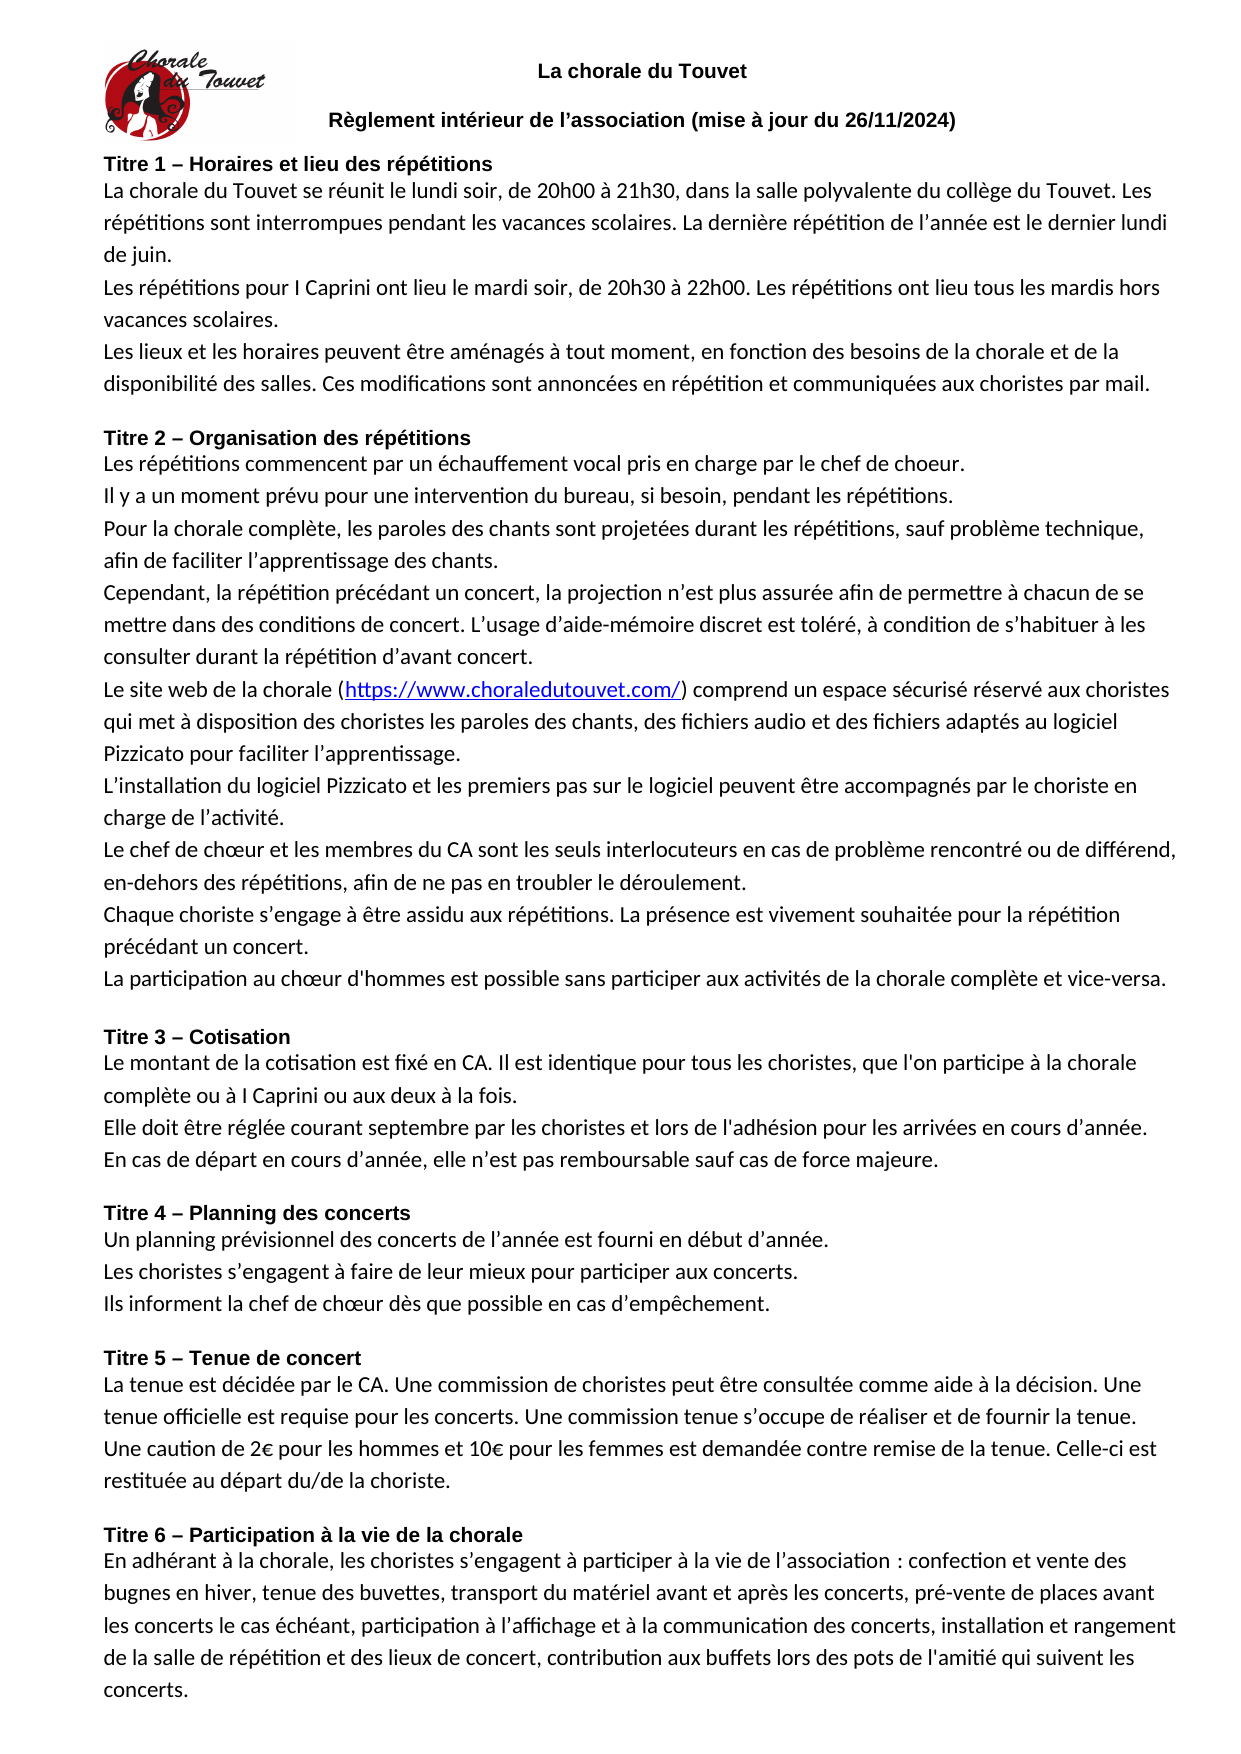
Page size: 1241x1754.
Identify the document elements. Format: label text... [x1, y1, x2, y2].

text L’installation du logiciel Pizzicato et les premiers pas sur le logiciel peuvent être accompagnés par le choriste en charge de l’activité. [103, 771, 1181, 831]
text En adhérant à la chorale, les choristes s’engagent à participer à la vie de l’association : confection et vente des bugnes en hiver, tenue des buvettes, transport du matériel avant et après les concerts, pré-vente de places avant les concerts le cas échéant, participation à l’affichage et à la communication des concerts, installation et rangement de la salle de répétition et des lieux de concert, contribution aux buffets lors des pots de l'amitié qui suivent les concerts. [103, 1546, 1181, 1703]
text Le chef de chœur et les membres du CA sont les seuls interlocuteurs en cas de problème rencontré ou de différend, en-dehors des répétitions, afin de ne pas en troubler le déroulement. [103, 836, 1181, 896]
text Les répétitions commencent par un échauffement vocal pris en charge par le chef de choeur. [103, 449, 1181, 477]
text Il y a un moment prévu pour une intervention du bureau, si besoin, pendant les répétitions. [103, 482, 1181, 509]
text Titre 5 – Tenue de concert [103, 1346, 1181, 1370]
text Titre 6 – Participation à la vie de la chorale [103, 1522, 1181, 1546]
text Titre 3 – Cotisation [103, 1024, 1181, 1048]
text La chorale du Touvet se réunit le lundi soir, de 20h00 à 21h30, dans la salle polyvalente du collège du Touvet. Les répétitions sont interrompues pendant les vacances scolaires. La dernière répétition de l’année est le dernier lundi de juin. [103, 176, 1181, 268]
text Règlement intérieur de l’association (mise à jour du 26/11/2024) [298, 107, 1181, 131]
text La participation au chœur d'hommes est possible sans participer aux activités de la chorale complète et vice-versa. [103, 964, 1181, 992]
text Les répétitions pour I Caprini ont lieu le mardi soir, de 20h30 à 22h00. Les répétitions ont lieu tous les mardis hors vacances scolaires. [103, 273, 1181, 333]
text Un planning prévisionnel des concerts de l’année est fourni en début d’année. [103, 1225, 1181, 1253]
text Elle doit être réglée courant septembre par les choristes et lors de l'adhésion pour les arrivées en cours d’année. [103, 1113, 1181, 1141]
text Ils informent la chef de chœur dès que possible en cas d’empêchement. [103, 1289, 1181, 1318]
text Titre 4 – Planning des concerts [103, 1201, 1181, 1225]
text Chaque choriste s’engage à être assidu aux répétitions. La présence est vivement souhaitée pour la répétition précédant un concert. [103, 900, 1181, 960]
text Les lieux et les horaires peuvent être aménagés à tout moment, en fonction des besoins de la chorale et de la disponibilité des salles. Ces modifications sont annoncées en répétition et communiquées aux choristes par mail. [103, 337, 1181, 397]
text En cas de départ en cours d’année, elle n’est pas remboursable sauf cas de force majeure. [103, 1145, 1181, 1173]
text Titre 1 – Horaires et lieu des répétitions [103, 152, 1181, 176]
text Cependant, la répétition précédant un concert, la projection n’est plus assurée afin de permettre à chacun de se mettre dans des conditions de concert. L’usage d’aide-mémoire discret est toléré, à condition de s’habituer à les consulter durant la répétition d’avant concert. [103, 578, 1181, 671]
text La tenue est décidée par le CA. Une commission de choristes peut être consultée comme aide à la décision. Une tenue officielle est requise pour les concerts. Une commission tenue s’occupe de réaliser et de fournir la tenue. Une caution de 2€ pour les hommes et 10€ pour les femmes est demandée contre remise de la tenue. Celle-ci est restituée au départ du/de la choriste. [103, 1370, 1181, 1494]
text Le site web de la chorale (https://www.choraledutouvet.com/) comprend un espace sécurisé réservé aux choristes qui met à disposition des choristes les paroles des chants, des fichiers audio et des fichiers adaptés au logiciel Pizzicato pour faciliter l’apprentissage. [103, 675, 1181, 767]
text Le montant de la cotisation est fixé en CA. Il est identique pour tous les choristes, que l'on participe à la chorale complète ou à I Caprini ou aux deux à la fois. [103, 1048, 1181, 1109]
text La chorale du Touvet [298, 59, 1181, 83]
text Les choristes s’engagent à faire de leur mieux pour participer aux concerts. [103, 1257, 1181, 1285]
text Pour la chorale complète, les paroles des chants sont projetées durant les répétitions, sauf problème technique, afin de faciliter l’apprentissage des chants. [103, 514, 1181, 574]
picture [104, 41, 298, 144]
text Titre 2 – Organisation des répétitions [103, 425, 1181, 449]
